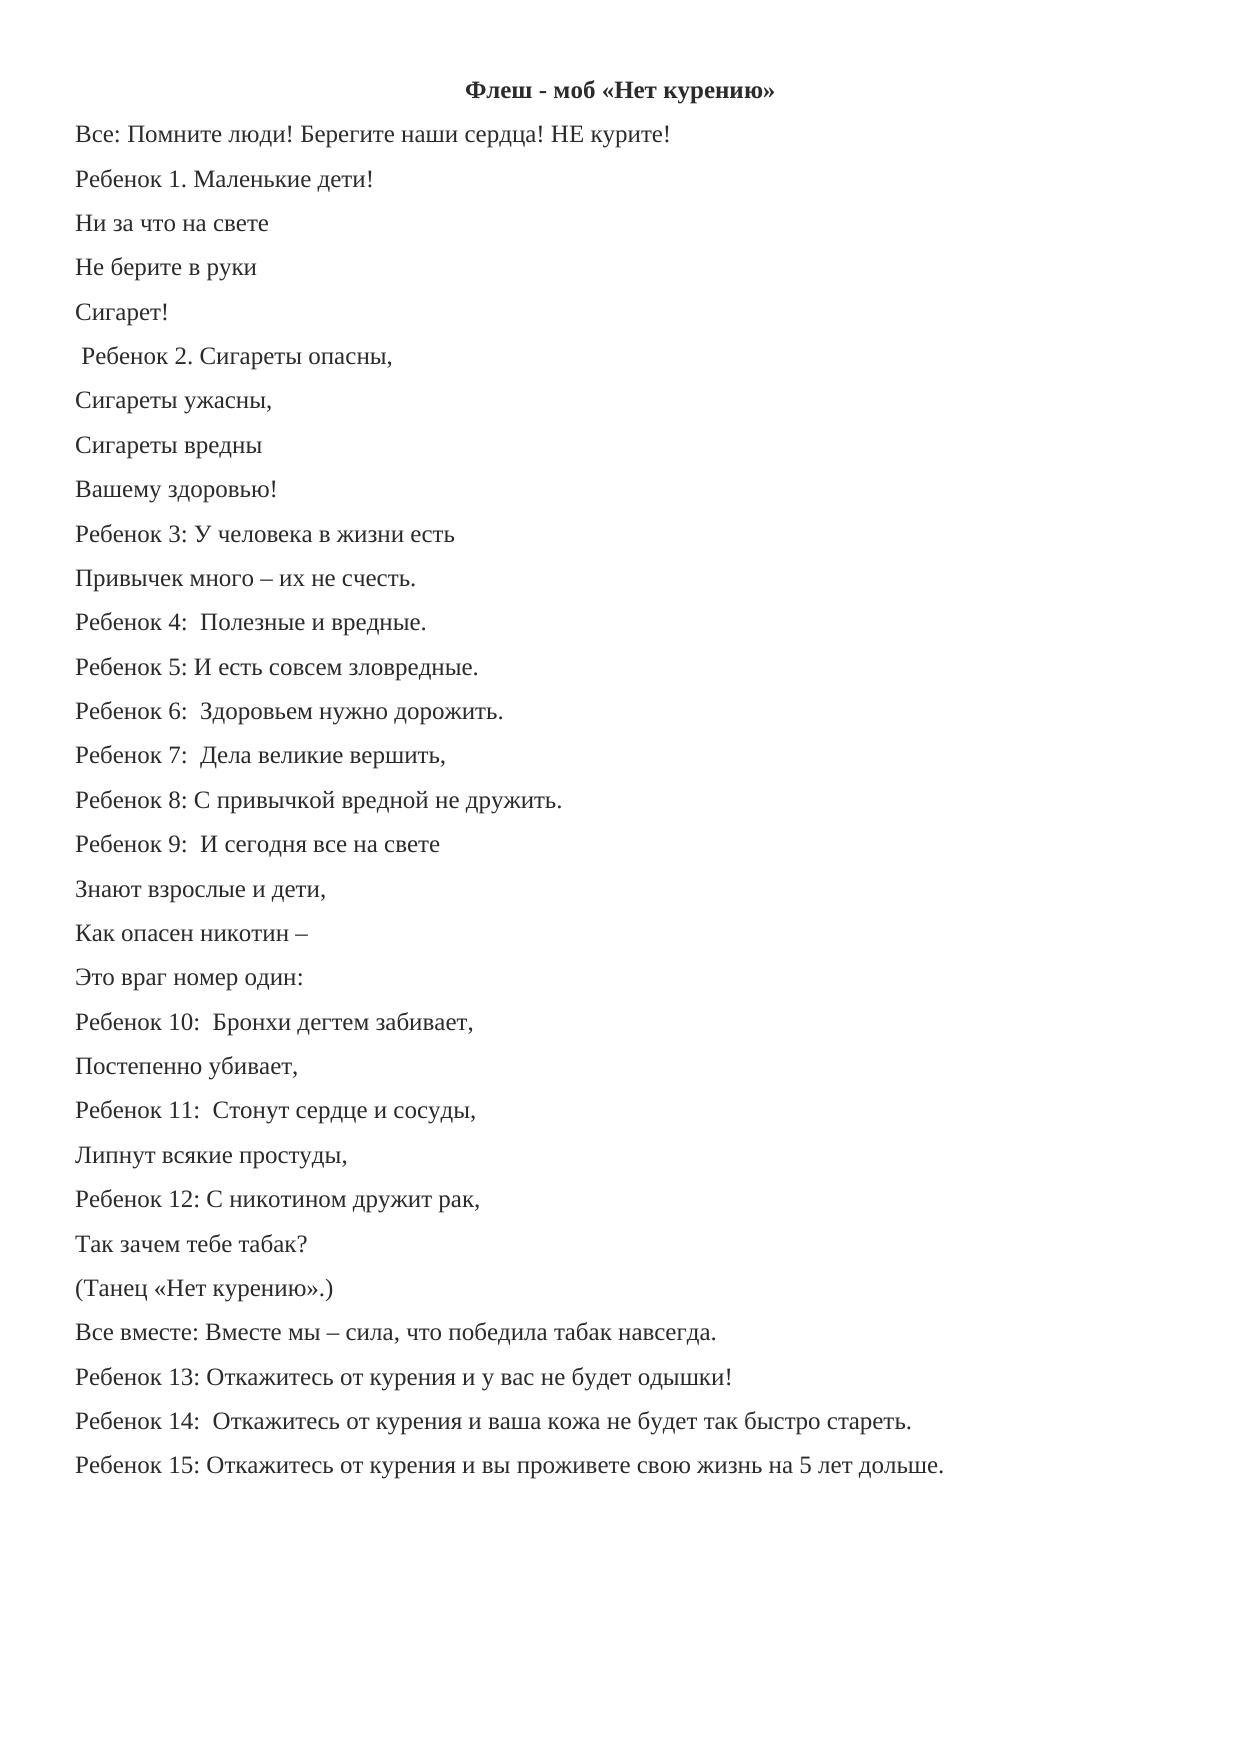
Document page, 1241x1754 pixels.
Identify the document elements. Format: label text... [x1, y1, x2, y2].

text Ребенок 7: Дела великие вершить, [75, 741, 1165, 769]
text Ребенок 10: Бронхи дегтем забивает, [75, 1007, 1165, 1036]
text Ребенок 8: С привычкой вредной не дружить. [75, 785, 1165, 814]
text Знают взрослые и дети, [75, 874, 1165, 902]
text Флеш - моб «Нет курению» [75, 75, 1165, 104]
text Как опасен никотин – [75, 918, 1165, 947]
text Сигареты ужасны, [75, 386, 1165, 414]
text Это враг номер один: [75, 962, 1165, 991]
text Ребенок 1. Маленькие дети! [75, 164, 1165, 192]
text Липнут всякие простуды, [75, 1140, 1165, 1169]
text Ни за что на свете [75, 208, 1165, 237]
text Ребенок 12: С никотином дружит рак, [75, 1184, 1165, 1213]
text Ребенок 6: Здоровьем нужно дорожить. [75, 696, 1165, 725]
text Ребенок 3: У человека в жизни есть [75, 519, 1165, 547]
text Не берите в руки [75, 252, 1165, 281]
text Ребенок 15: Откажитесь от курения и вы проживете свою жизнь на 5 лет дольше. [75, 1451, 1165, 1479]
text Сигарет! [75, 297, 1165, 326]
text Ребенок 4: Полезные и вредные. [75, 607, 1165, 636]
text Ребенок 9: И сегодня все на свете [75, 829, 1165, 858]
text Ребенок 5: И есть совсем зловредные. [75, 652, 1165, 681]
text Привычек много – их не счесть. [75, 563, 1165, 592]
text Все вместе: Вместе мы – сила, что победила табак навсегда. [75, 1317, 1165, 1346]
text Постепенно убивает, [75, 1051, 1165, 1080]
text Все: Помните люди! Берегите наши сердца! НЕ курите! [75, 119, 1165, 148]
text (Танец «Нет курению».) [75, 1273, 1165, 1302]
text Сигареты вредны [75, 430, 1165, 459]
text Ребенок 2. Сигареты опасны, [75, 341, 1165, 370]
text Ребенок 14: Откажитесь от курения и ваша кожа не будет так быстро стареть. [75, 1406, 1165, 1435]
text Так зачем тебе табак? [75, 1229, 1165, 1257]
text Ребенок 11: Стонут сердце и сосуды, [75, 1096, 1165, 1124]
text Ребенок 13: Откажитесь от курения и у вас не будет одышки! [75, 1362, 1165, 1391]
text Вашему здоровью! [75, 474, 1165, 503]
